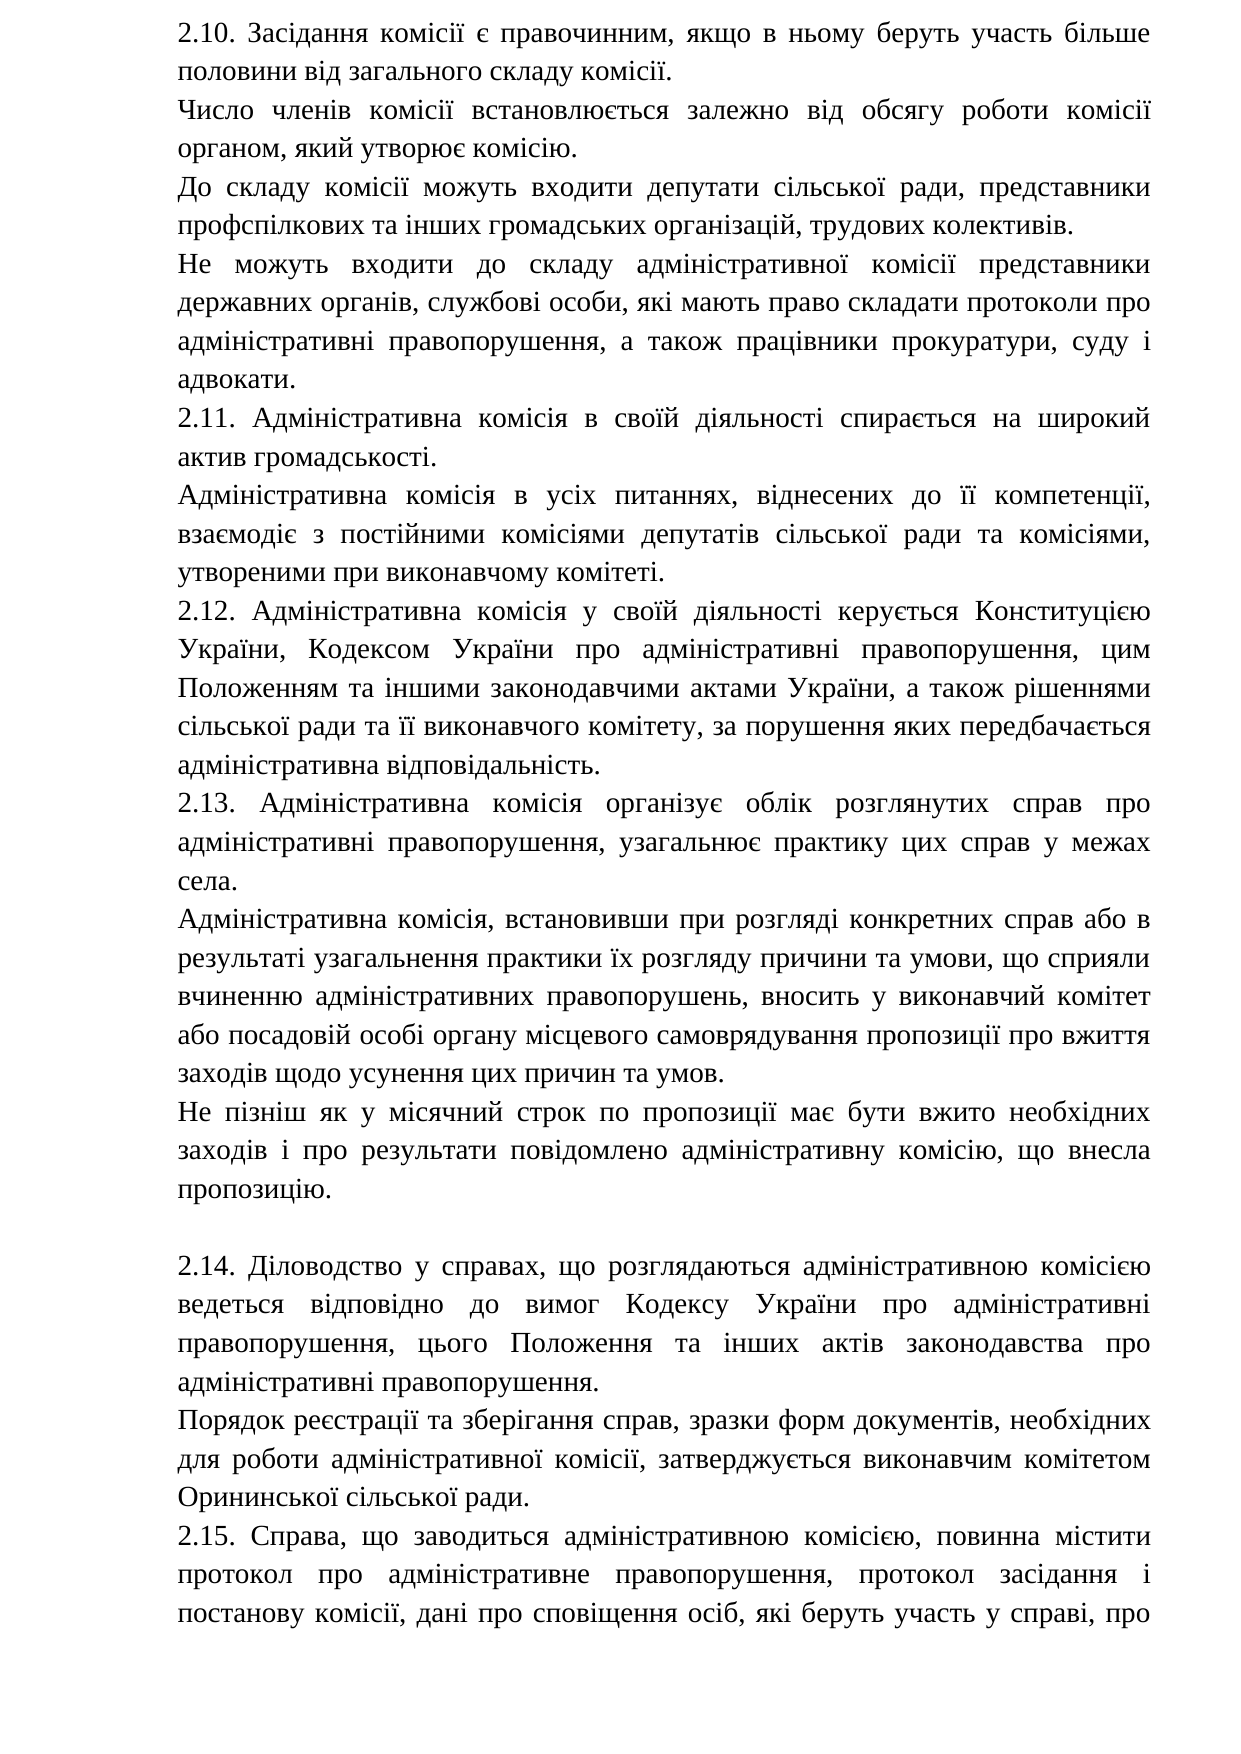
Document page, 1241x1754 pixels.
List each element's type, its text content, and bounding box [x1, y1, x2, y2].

text 2.14. Діловодство у справах, що розглядаються адміністративною комісією ведеться відповідно до вимог Кодексу України про адміністративні правопорушення, цього Положення та інших актів законодавства про адміністративні правопорушення. [177, 1248, 1152, 1397]
text Порядок реєстрації та зберігання справ, зразки форм документів, необхідних для роботи адміністративної комісії, затверджується виконавчим комітетом Орининської сільської ради. [177, 1402, 1152, 1513]
text Не пізніш як у місячний строк по пропозиції має бути вжито необхідних заходів і про результати повідомлено адміністративну комісію, що внесла пропозицію. [177, 1094, 1152, 1204]
text Адміністративна комісія в усіх питаннях, віднесених до її компетенції, взаємодіє з постійними комісіями депутатів сільської ради та комісіями, утвореними при виконавчому комітеті. [177, 477, 1152, 588]
text 2.10. Засідання комісії є правочинним, якщо в ньому беруть участь більше половини від загального складу комісії. [177, 15, 1152, 87]
text До складу комісії можуть входити депутати сільської ради, представники профспілкових та інших громадських організацій, трудових колективів. [177, 169, 1152, 241]
text Не можуть входити до складу адміністративної комісії представники державних органів, службові особи, які мають право складати протоколи про адміністративні правопорушення, а також працівники прокуратури, суду і адвокати. [177, 246, 1152, 395]
text Адміністративна комісія, встановивши при розгляді конкретних справ або в результаті узагальнення практики їх розгляду причини та умови, що сприяли вчиненню адміністративних правопорушень, вносить у виконавчий комітет або посадовій особі органу місцевого самоврядування пропозиції про вжиття заходів щодо усунення цих причин та умов. [177, 901, 1152, 1089]
text 2.13. Адміністративна комісія організує облік розглянутих справ про адміністративні правопорушення, узагальнює практику цих справ у межах села. [177, 786, 1152, 896]
text 2.12. Адміністративна комісія у своїй діяльності керується Конституцією України, Кодексом України про адміністративні правопорушення, цим Положенням та іншими законодавчими актами України, а також рішеннями сільської ради та її виконавчого комітету, за порушення яких передбачається адміністративна відповідальність. [177, 593, 1152, 781]
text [177, 1518, 1152, 1628]
text 2.11. Адміністративна комісія в своїй діяльності спирається на широкий актив громадськості. [177, 400, 1152, 472]
text Число членів комісії встановлюється залежно від обсягу роботи комісії органом, який утворює комісію. [177, 92, 1152, 164]
